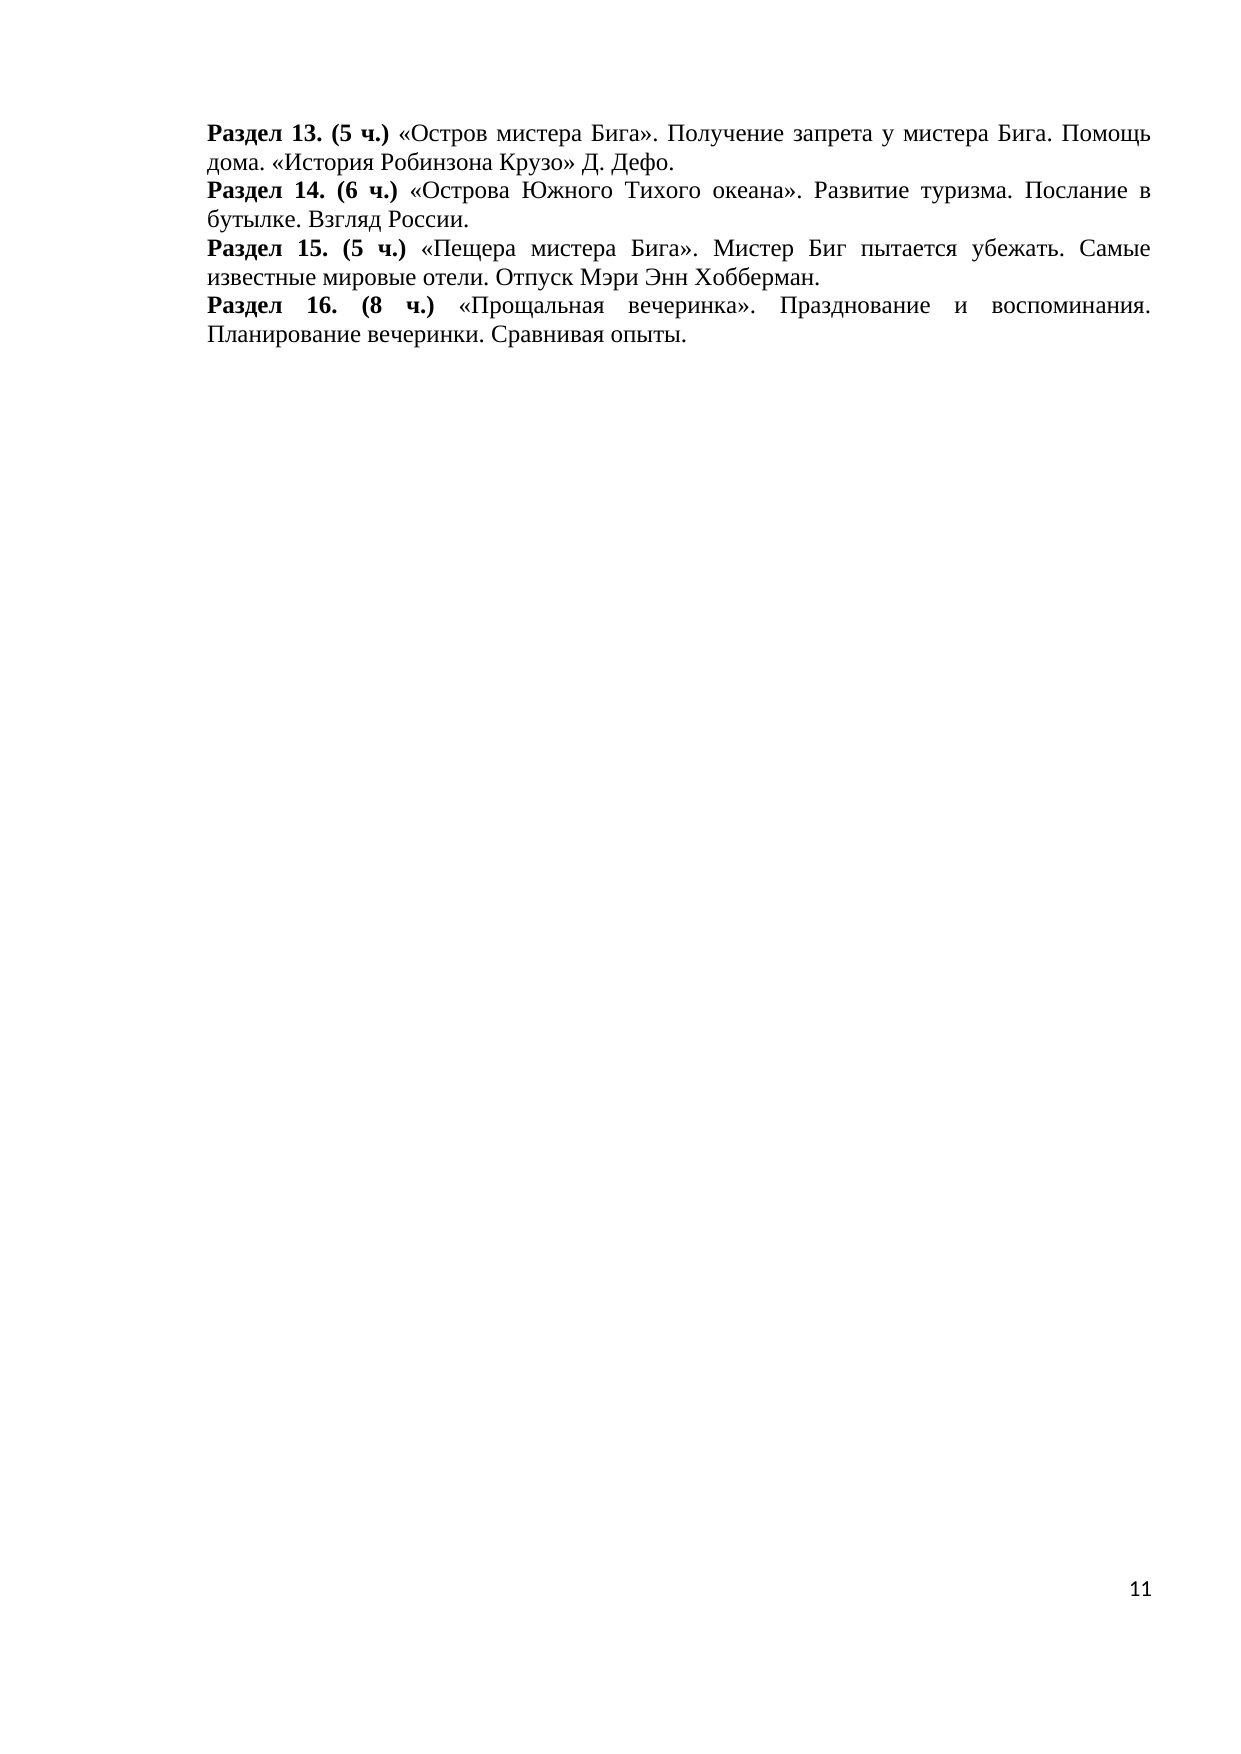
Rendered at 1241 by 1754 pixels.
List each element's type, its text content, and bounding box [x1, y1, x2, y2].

text Раздел 16. (8 ч.) «Прощальная вечеринка». Празднование и воспоминания. Планирование вечеринки. Сравнивая опыты. [207, 291, 1152, 348]
text Раздел 13. (5 ч.) «Остров мистера Бига». Получение запрета у мистера Бига. Помощь дома. «История Робинзона Крузо» Д. Дефо. [207, 118, 1152, 176]
text Раздел 14. (6 ч.) «Острова Южного Тихого океана». Развитие туризма. Послание в бутылке. Взгляд России. [207, 176, 1152, 233]
text Раздел 15. (5 ч.) «Пещера мистера Бига». Мистер Биг пытается убежать. Самые известные мировые отели. Отпуск Мэри Энн Хобберман. [207, 233, 1152, 291]
